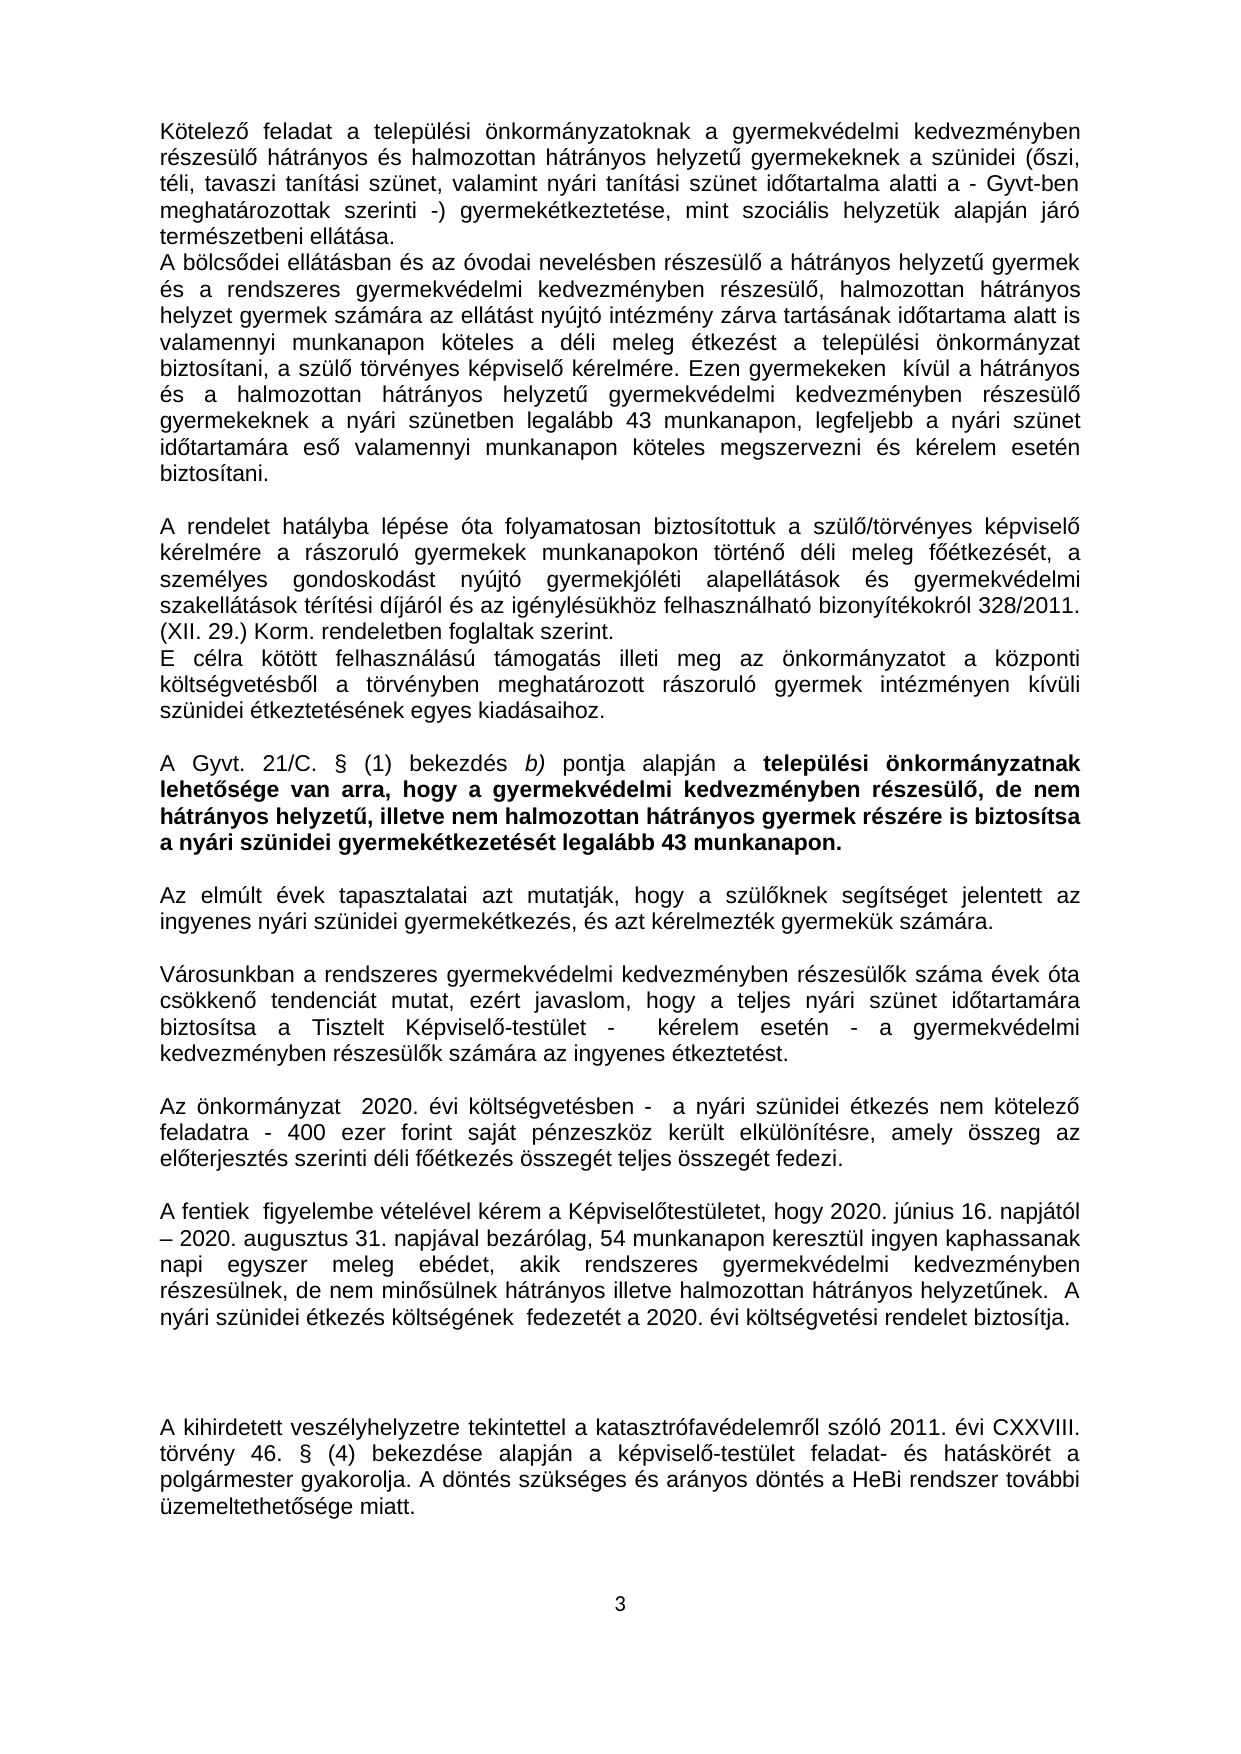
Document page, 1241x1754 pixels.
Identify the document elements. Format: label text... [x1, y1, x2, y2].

text E célra kötött felhasználású támogatás illeti meg az önkormányzatot a központi költségvetésből a törvényben meghatározott rászoruló gyermek intézményen kívüli szünidei étkeztetésének egyes kiadásaihoz. [159, 645, 1081, 724]
text A fentiek figyelembe vételével kérem a Képviselőtestületet, hogy 2020. június 16. napjától – 2020. augusztus 31. napjával bezárólag, 54 munkanapon keresztül ingyen kaphassanak napi egyszer meleg ebédet, akik rendszeres gyermekvédelmi kedvezményben részesülnek, de nem minősülnek hátrányos illetve halmozottan hátrányos helyzetűnek. A nyári szünidei étkezés költségének fedezetét a 2020. évi költségvetési rendelet biztosítja. [159, 1198, 1081, 1330]
text A kihirdetett veszélyhelyzetre tekintettel a katasztrófavédelemről szóló 2011. évi CXXVIII. törvény 46. § (4) bekezdése alapján a képviselő-testület feladat- és hatáskörét a polgármester gyakorolja. A döntés szükséges és arányos döntés a HeBi rendszer további üzemeltethetősége miatt. [159, 1414, 1081, 1519]
text Városunkban a rendszeres gyermekvédelmi kedvezményben részesülők száma évek óta csökkenő tendenciát mutat, ezért javaslom, hogy a teljes nyári szünet időtartamára biztosítsa a Tisztelt Képviselő-testület - kérelem esetén - a gyermekvédelmi kedvezményben részesülők számára az ingyenes étkeztetést. [159, 961, 1081, 1066]
text A bölcsődei ellátásban és az óvodai nevelésben részesülő a hátrányos helyzetű gyermek és a rendszeres gyermekvédelmi kedvezményben részesülő, halmozottan hátrányos helyzet gyermek számára az ellátást nyújtó intézmény zárva tartásának időtartama alatt is valamennyi munkanapon köteles a déli meleg étkezést a települési önkormányzat biztosítani, a szülő törvényes képviselő kérelmére. Ezen gyermekeken kívül a hátrányos és a halmozottan hátrányos helyzetű gyermekvédelmi kedvezményben részesülő gyermekeknek a nyári szünetben legalább 43 munkanapon, legfeljebb a nyári szünet időtartamára eső valamennyi munkanapon köteles megszervezni és kérelem esetén biztosítani. [159, 249, 1081, 487]
subtitle A rendelet hatályba lépése óta folyamatosan biztosítottuk a szülő/törvényes képviselő kérelmére a rászoruló gyermekek munkanapokon történő déli meleg főétkezését, a személyes gondoskodást nyújtó gyermekjóléti alapellátások és gyermekvédelmi szakellátások térítési díjáról és az igénylésükhöz felhasználható bizonyítékokról 328/2011. (XII. 29.) Korm. rendeletben foglaltak szerint. [159, 513, 1081, 645]
text Az elmúlt évek tapasztalatai azt mutatják, hogy a szülőknek segítséget jelentett az ingyenes nyári szünidei gyermekétkezés, és azt kérelmezték gyermekük számára. [159, 882, 1081, 934]
text Az önkormányzat 2020. évi költségvetésben - a nyári szünidei étkezés nem kötelező feladatra - 400 ezer forint saját pénzeszköz került elkülönítésre, amely összeg az előterjesztés szerinti déli főétkezés összegét teljes összegét fedezi. [159, 1093, 1081, 1172]
text A Gyvt. 21/C. § (1) bekezdés b) pontja alapján a települési önkormányzatnak lehetősége van arra, hogy a gyermekvédelmi kedvezményben részesülő, de nem hátrányos helyzetű, illetve nem halmozottan hátrányos gyermek részére is biztosítsa a nyári szünidei gyermekétkezetését legalább 43 munkanapon. [159, 750, 1081, 856]
text Kötelező feladat a települési önkormányzatoknak a gyermekvédelmi kedvezményben részesülő hátrányos és halmozottan hátrányos helyzetű gyermekeknek a szünidei (őszi, téli, tavaszi tanítási szünet, valamint nyári tanítási szünet időtartalma alatti a - Gyvt-ben meghatározottak szerinti -) gyermekétkeztetése, mint szociális helyzetük alapján járó természetbeni ellátása. [159, 118, 1081, 249]
